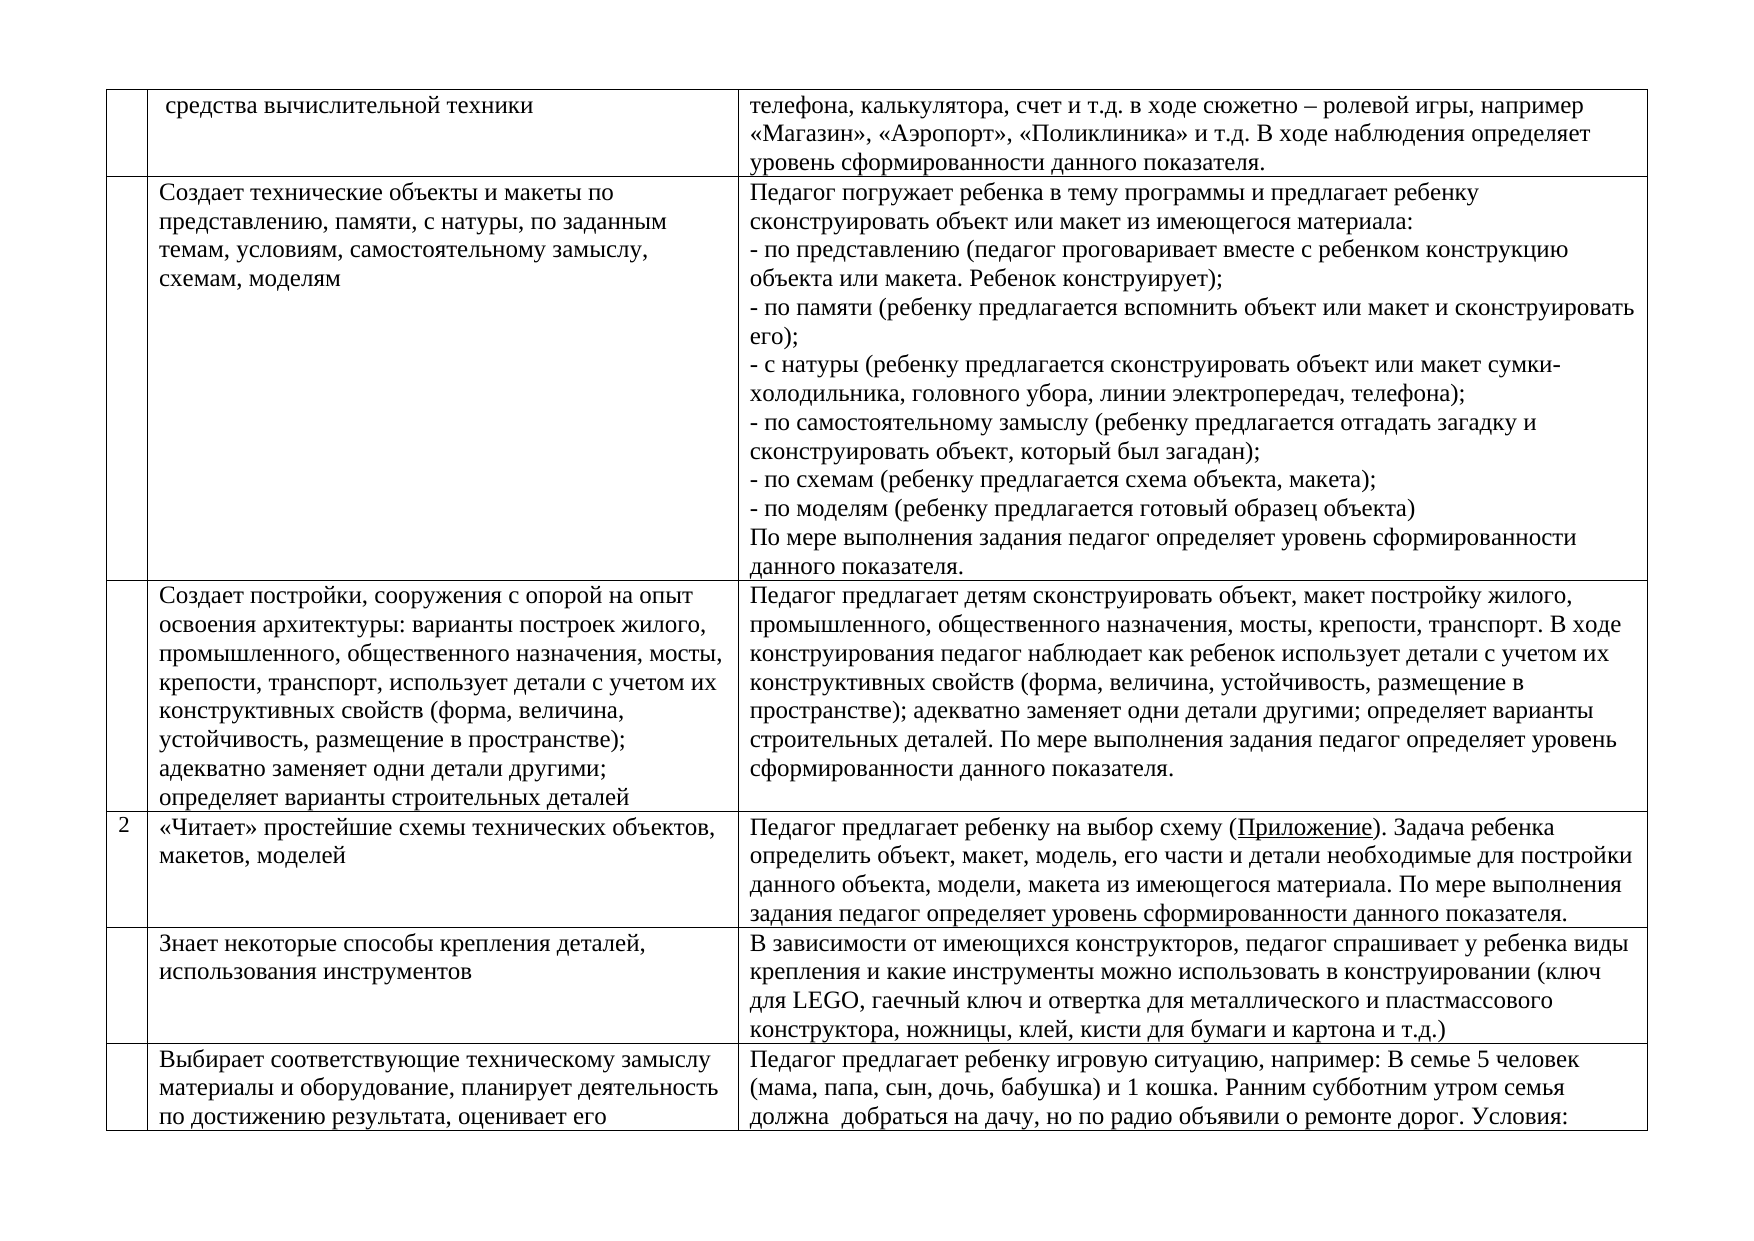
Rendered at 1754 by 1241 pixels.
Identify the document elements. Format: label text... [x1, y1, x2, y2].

table_cell Создает технические объекты и макеты по представлению, памяти, с натуры, по заданным темам, условиям, самостоятельному замыслу, схемам, моделям [148, 177, 738, 579]
table_cell Знает некоторые способы крепления деталей, использования инструментов [148, 928, 738, 1043]
table_cell Педагог предлагает детям сконструировать объект, макет постройку жилого, промышленного, общественного назначения, мосты, крепости, транспорт. В ходе конструирования педагог наблюдает как ребенок использует детали с учетом их конструктивных свойств (форма, величина, устойчивость, размещение в пространстве); адекватно заменяет одни детали другими; определяет варианты строительных деталей. По мере выполнения задания педагог определяет уровень сформированности данного показателя. [739, 581, 1647, 811]
table_cell «Читает» простейшие схемы технических объектов, макетов, моделей [148, 812, 738, 927]
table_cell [739, 90, 1647, 176]
table_cell [107, 1044, 147, 1130]
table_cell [739, 1044, 1647, 1130]
table_cell [107, 177, 147, 579]
table_cell Создает постройки, сооружения с опорой на опыт освоения архитектуры: варианты построек жилого, промышленного, общественного назначения, мосты, крепости, транспорт, использует детали с учетом их конструктивных свойств (форма, величина, устойчивость, размещение в пространстве); адекватно заменяет одни детали другими; определяет варианты строительных деталей [148, 581, 738, 811]
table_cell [148, 1044, 738, 1130]
table_cell [107, 928, 147, 1043]
table_cell 2 [107, 812, 147, 927]
table_cell [107, 581, 147, 811]
table_cell В зависимости от имеющихся конструкторов, педагог спрашивает у ребенка виды крепления и какие инструменты можно использовать в конструировании (ключ для LEGO, гаечный ключ и отвертка для металлического и пластмассового конструктора, ножницы, клей, кисти для бумаги и картона и т.д.) [739, 928, 1647, 1043]
table_cell [107, 90, 147, 176]
table_cell Педагог погружает ребенка в тему программы и предлагает ребенку сконструировать объект или макет из имеющегося материала: - по представлению (педагог проговаривает вместе с ребенком конструкцию объекта или макета. Ребенок конструирует); - по памяти (ребенку предлагается вспомнить объект или макет и сконструировать его); - с натуры (ребенку предлагается сконструировать объект или макет сумки-холодильника, головного убора, линии электропередач, телефона); - по самостоятельному замыслу (ребенку предлагается отгадать загадку и сконструировать объект, который был загадан); - по схемам (ребенку предлагается схема объекта, макета); - по моделям (ребенку предлагается готовый образец объекта) По мере выполнения задания педагог определяет уровень сформированности данного показателя. [739, 177, 1647, 579]
table_cell Педагог предлагает ребенку на выбор схему (Приложение). Задача ребенка определить объект, макет, модель, его части и детали необходимые для постройки данного объекта, модели, макета из имеющегося материала. По мере выполнения задания педагог определяет уровень сформированности данного показателя. [739, 812, 1647, 927]
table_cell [148, 90, 738, 176]
